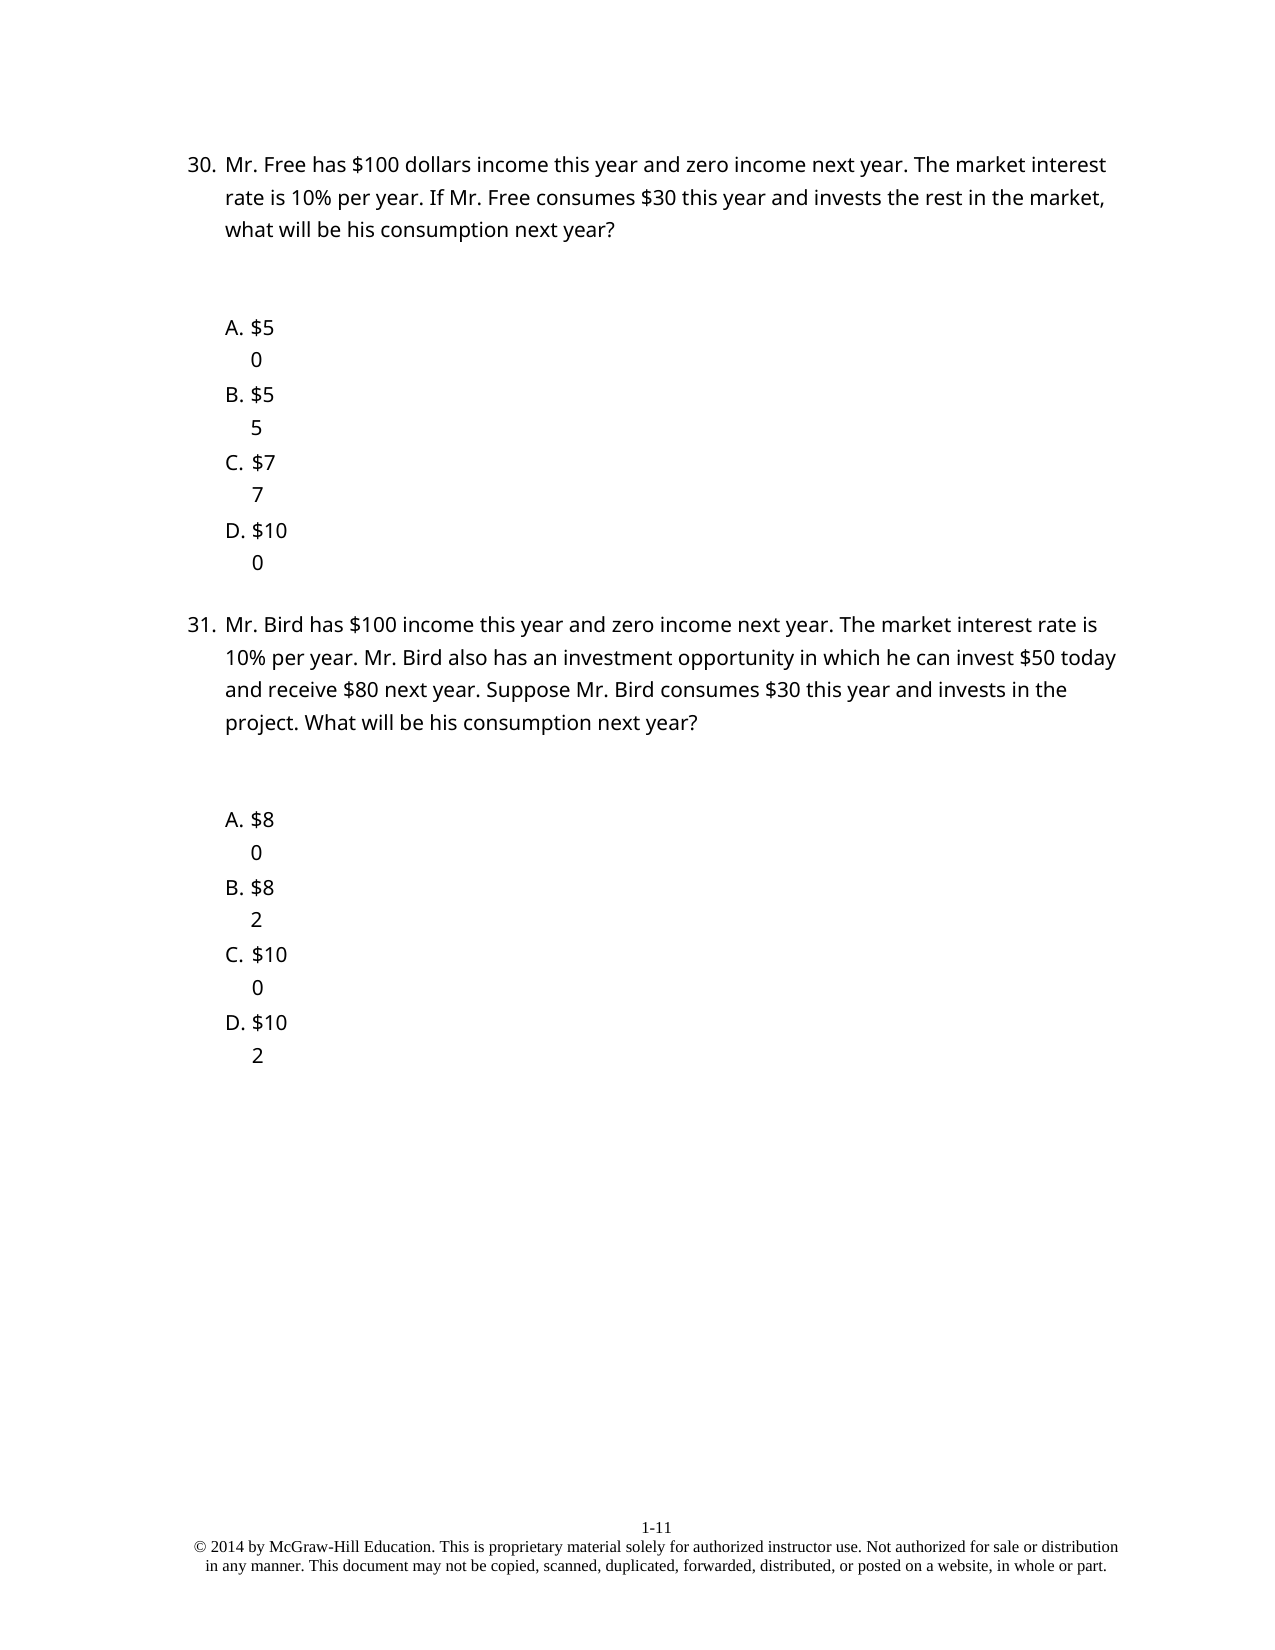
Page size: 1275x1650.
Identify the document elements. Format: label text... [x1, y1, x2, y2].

table_header Mr. Free has $100 dollars income this year and zero income next year. The market interest rate is 10% per year. If Mr. Free consumes $30 this year and invests the rest in the market, what will be his consumption next year? [225, 150, 1125, 581]
table_header Mr. Bird has $100 income this year and zero income next year. The market interest rate is 10% per year. Mr. Bird also has an investment opportunity in which he can invest $50 today and receive $80 next year. Suppose Mr. Bird consumes $30 this year and invests in the project. What will be his consumption next year? [225, 610, 1125, 1073]
table_header 31. [188, 610, 225, 1073]
table_header 30. [188, 150, 225, 581]
